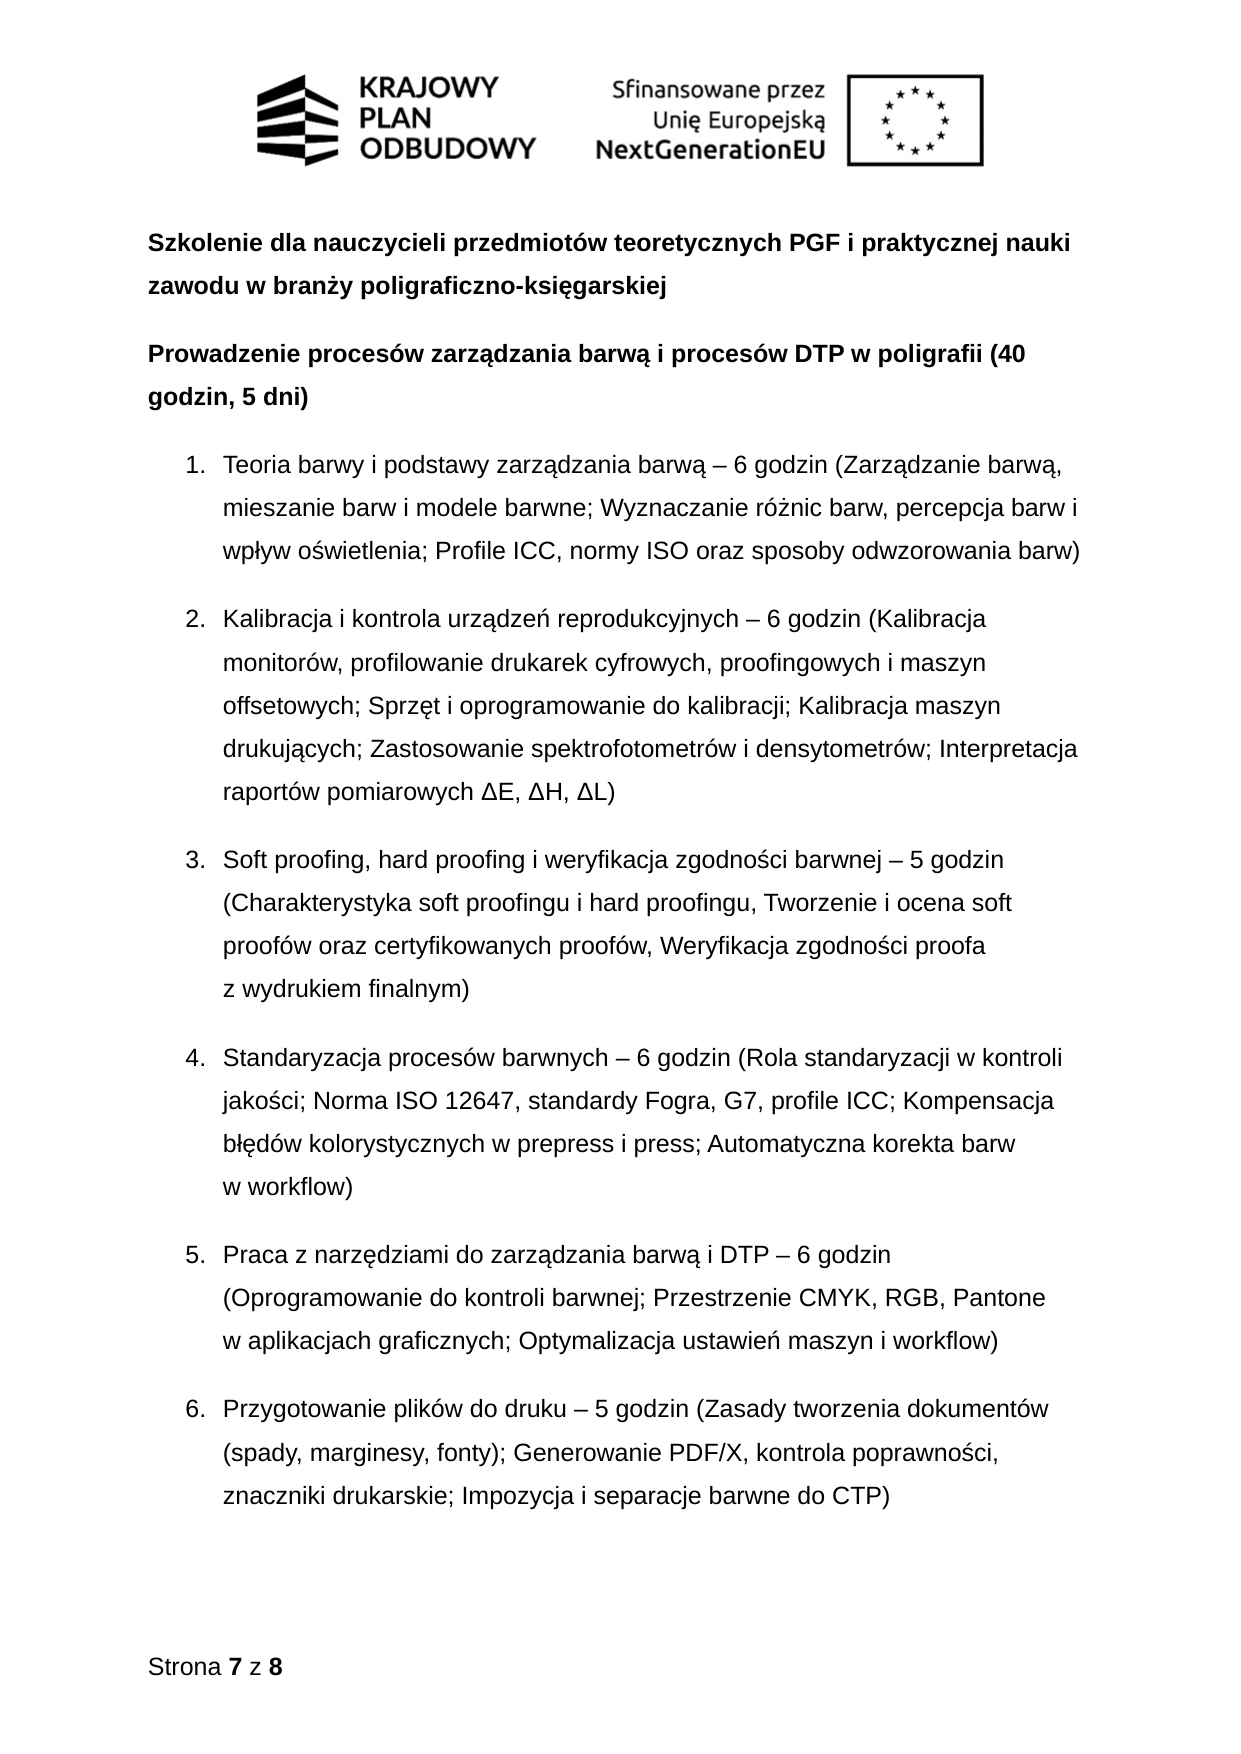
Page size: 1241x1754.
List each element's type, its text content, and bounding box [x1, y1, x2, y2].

list Praca z narzędziami do zarządzania barwą i DTP – 6 godzin (Oprogramowanie do kontroli barwnej; Przestrzenie CMYK, RGB, Pantone w aplikacjach graficznych; Optymalizacja ustawień maszyn i workflow) [185, 1240, 1093, 1355]
list Teoria barwy i podstawy zarządzania barwą – 6 godzin (Zarządzanie barwą, mieszanie barw i modele barwne; Wyznaczanie różnic barw, percepcja barw i wpływ oświetlenia; Profile ICC, normy ISO oraz sposoby odwzorowania barw) [185, 450, 1093, 565]
text Szkolenie dla nauczycieli przedmiotów teoretycznych PGF i praktycznej nauki zawodu w branży poligraficzno-księgarskiej [148, 228, 1093, 299]
text Prowadzenie procesów zarządzania barwą i procesów DTP w poligrafii (40 godzin, 5 dni) [148, 339, 1093, 411]
list Przygotowanie plików do druku – 5 godzin (Zasady tworzenia dokumentów (spady, marginesy, fonty); Generowanie PDF/X, kontrola poprawności, znaczniki drukarskie; Impozycja i separacje barwne do CTP) [185, 1394, 1093, 1509]
list Kalibracja i kontrola urządzeń reprodukcyjnych – 6 godzin (Kalibracja monitorów, profilowanie drukarek cyfrowych, proofingowych i maszyn offsetowych; Sprzęt i oprogramowanie do kalibracji; Kalibracja maszyn drukujących; Zastosowanie spektrofotometrów i densytometrów; Interpretacja raportów pomiarowych ΔE, ΔH, ΔL) [185, 604, 1093, 806]
list Soft proofing, hard proofing i weryfikacja zgodności barwnej – 5 godzin (Charakterystyka soft proofingu i hard proofingu, Tworzenie i ocena soft proofów oraz certyfikowanych proofów, Weryfikacja zgodności proofa z wydrukiem finalnym) [185, 845, 1093, 1003]
picture [227, 44, 1014, 197]
list Standaryzacja procesów barwnych – 6 godzin (Rola standaryzacji w kontroli jakości; Norma ISO 12647, standardy Fogra, G7, profile ICC; Kompensacja błędów kolorystycznych w prepress i press; Automatyczna korekta barw w workflow) [185, 1043, 1093, 1201]
